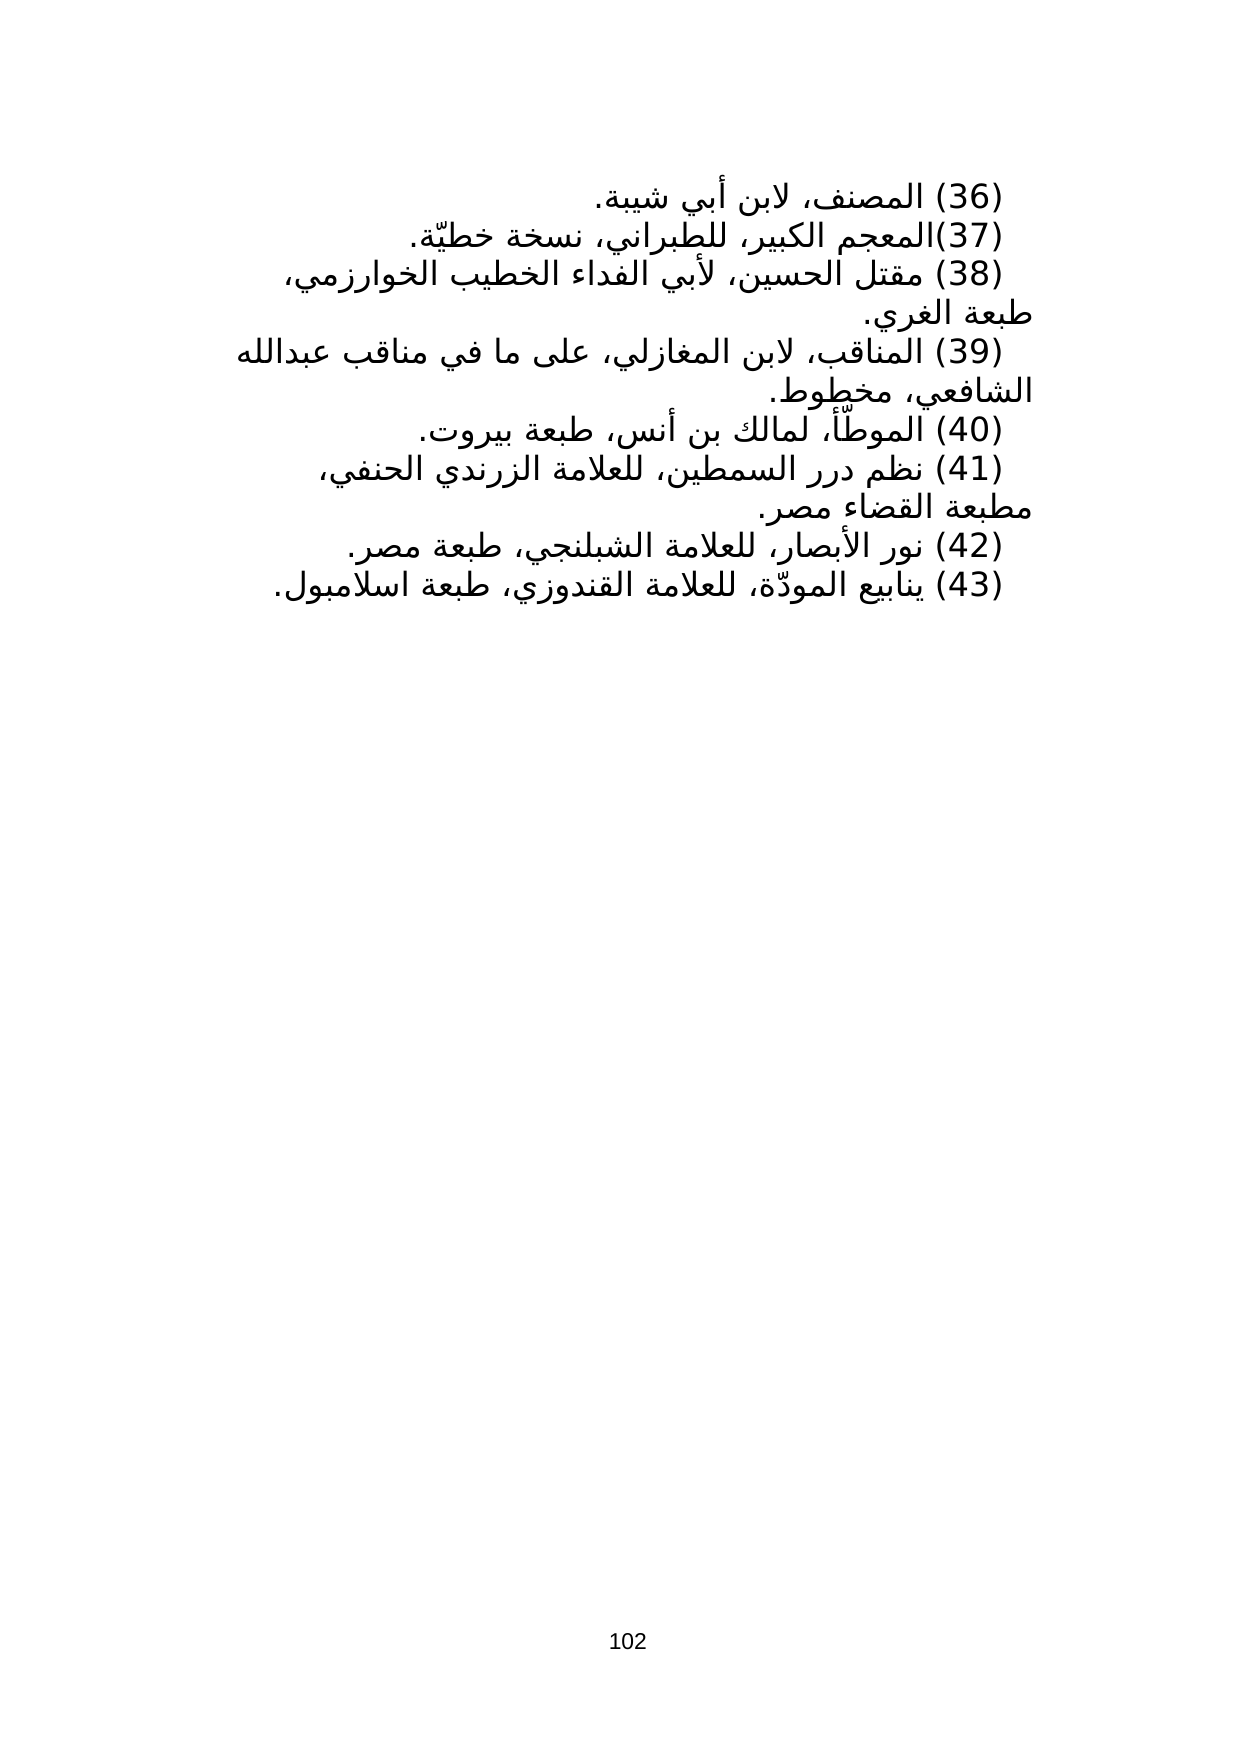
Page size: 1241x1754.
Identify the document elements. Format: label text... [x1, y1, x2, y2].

text (43) ينابيع المودّة، للعلامة القندوزي، طبعة اسلامبول. [222, 566, 1033, 604]
text (40) الموطّأ، لمالك بن أنس، طبعة بيروت. [222, 410, 1033, 449]
text (42) نور الأبصار، للعلامة الشبلنجي، طبعة مصر. [222, 527, 1033, 566]
text (38) مقتل الحسين، لأبي الفداء الخطيب الخوارزمي، طبعة الغري. [222, 255, 1033, 333]
text (39) المناقب، لابن المغازلي، على ما في مناقب عبدالله الشافعي، مخطوط. [222, 333, 1033, 410]
text (37)المعجم الكبير، للطبراني، نسخة خطيّة. [222, 216, 1033, 255]
text (41) نظم درر السمطين، للعلامة الزرندي الحنفي، مطبعة القضاء مصر. [222, 449, 1033, 527]
text (36) المصنف، لابن أبي شيبة. [222, 177, 1033, 216]
